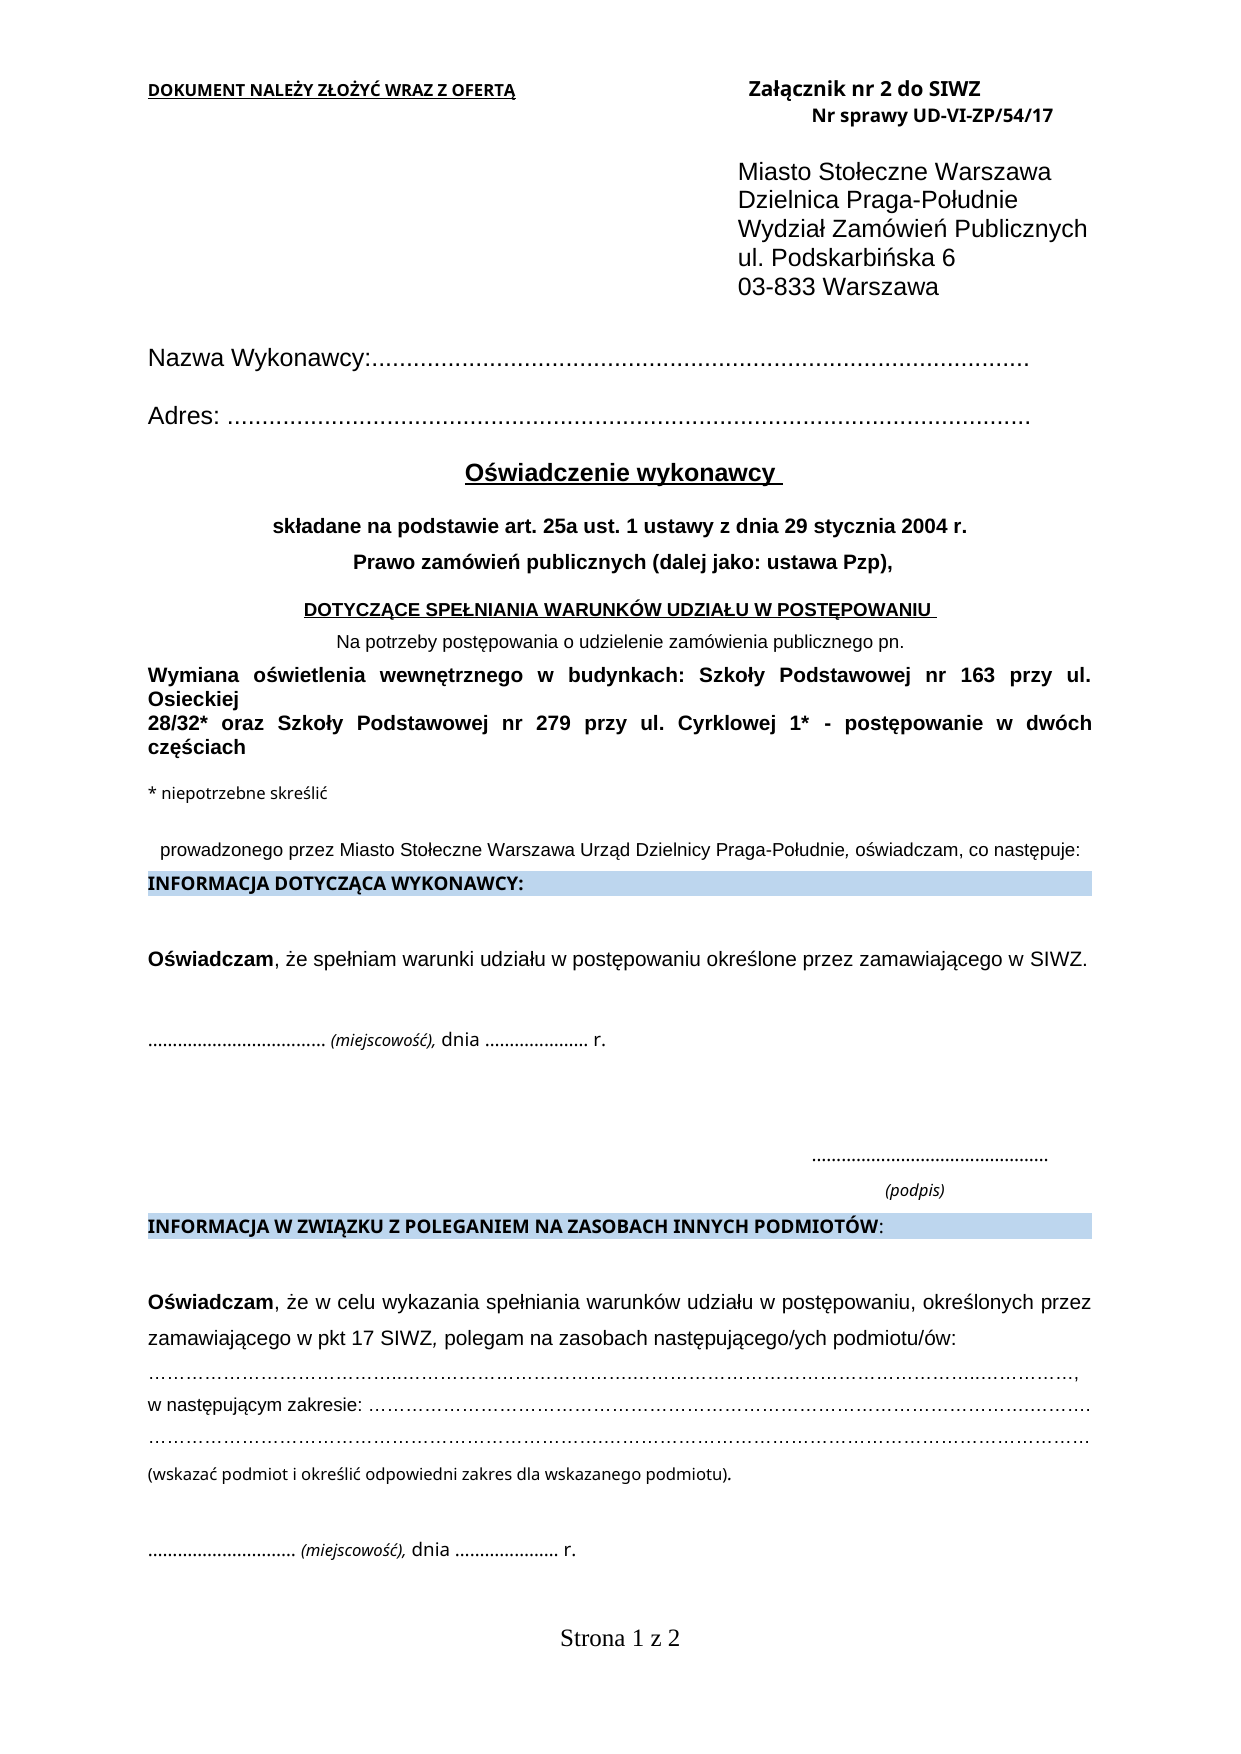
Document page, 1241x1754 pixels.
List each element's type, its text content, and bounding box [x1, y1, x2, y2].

text INFORMACJA W ZWIĄZKU Z POLEGANIEM NA ZASOBACH INNYCH PODMIOTÓW: [148, 1213, 1092, 1239]
text Oświadczam, że spełniam warunki udziału w postępowaniu określone przez zamawiającego w SIWZ. [148, 947, 1092, 971]
text składane na podstawie art. 25a ust. 1 ustawy z dnia 29 stycznia 2004 r. [148, 514, 1092, 538]
text Adres: .................................................................................................................... [148, 401, 1092, 430]
text …………………………………..……………………………….………………………………………………..……………, w następującym zakresie: …………………………………………………………………………………………….………. [148, 1361, 1092, 1415]
text (podpis) [811, 1179, 1092, 1202]
text 03-833 Warszawa [148, 272, 1092, 300]
text DOTYCZĄCE SPEŁNIANIA WARUNKÓW UDZIAŁU W POSTĘPOWANIU Na potrzeby postępowania o udzielenie zamówienia publicznego pn. [148, 598, 1092, 652]
text INFORMACJA DOTYCZĄCA WYKONAWCY: [148, 871, 1092, 896]
text ul. Podskarbińska 6 [148, 243, 1092, 272]
text Miasto Stołeczne Warszawa [664, 157, 1092, 185]
text ………………………………………… [148, 1141, 1092, 1166]
text Wymiana oświetlenia wewnętrznego w budynkach: Szkoły Podstawowej nr 163 przy ul. Osieckiej [148, 663, 1092, 711]
text Dzielnica Praga-Południe [148, 185, 1092, 214]
text ……………………………… (miejscowość), dnia ………………… r. [148, 1026, 1092, 1052]
text * niepotrzebne skreślić [148, 782, 1092, 804]
text 28/32* oraz Szkoły Podstawowej nr 279 przy ul. Cyrklowej 1* - postępowanie w dwóch częściach [148, 711, 1092, 759]
text Oświadczam, że w celu wykazania spełniania warunków udziału w postępowaniu, określonych przez zamawiającego w pkt 17 SIWZ, polegam na zasobach następującego/ych podmiotu/ów: [148, 1289, 1092, 1349]
text Prawo zamówień publicznych (dalej jako: ustawa Pzp), [148, 550, 1092, 574]
text Nazwa Wykonawcy:............................................................................................... [148, 343, 1092, 372]
text ………………………… (miejscowość), dnia ………………… r. [148, 1536, 1092, 1562]
text prowadzonego przez Miasto Stołeczne Warszawa Urząd Dzielnicy Praga-Południe, oświadczam, co następuje: [148, 838, 1092, 860]
text Wydział Zamówień Publicznych [148, 214, 1092, 243]
text ……………………………………………………………….…………………………………………………………………… (wskazać podmiot i określić odpowiedni zakres dla wskazanego podmiotu). [148, 1426, 1092, 1486]
text Oświadczenie wykonawcy [148, 458, 1092, 487]
